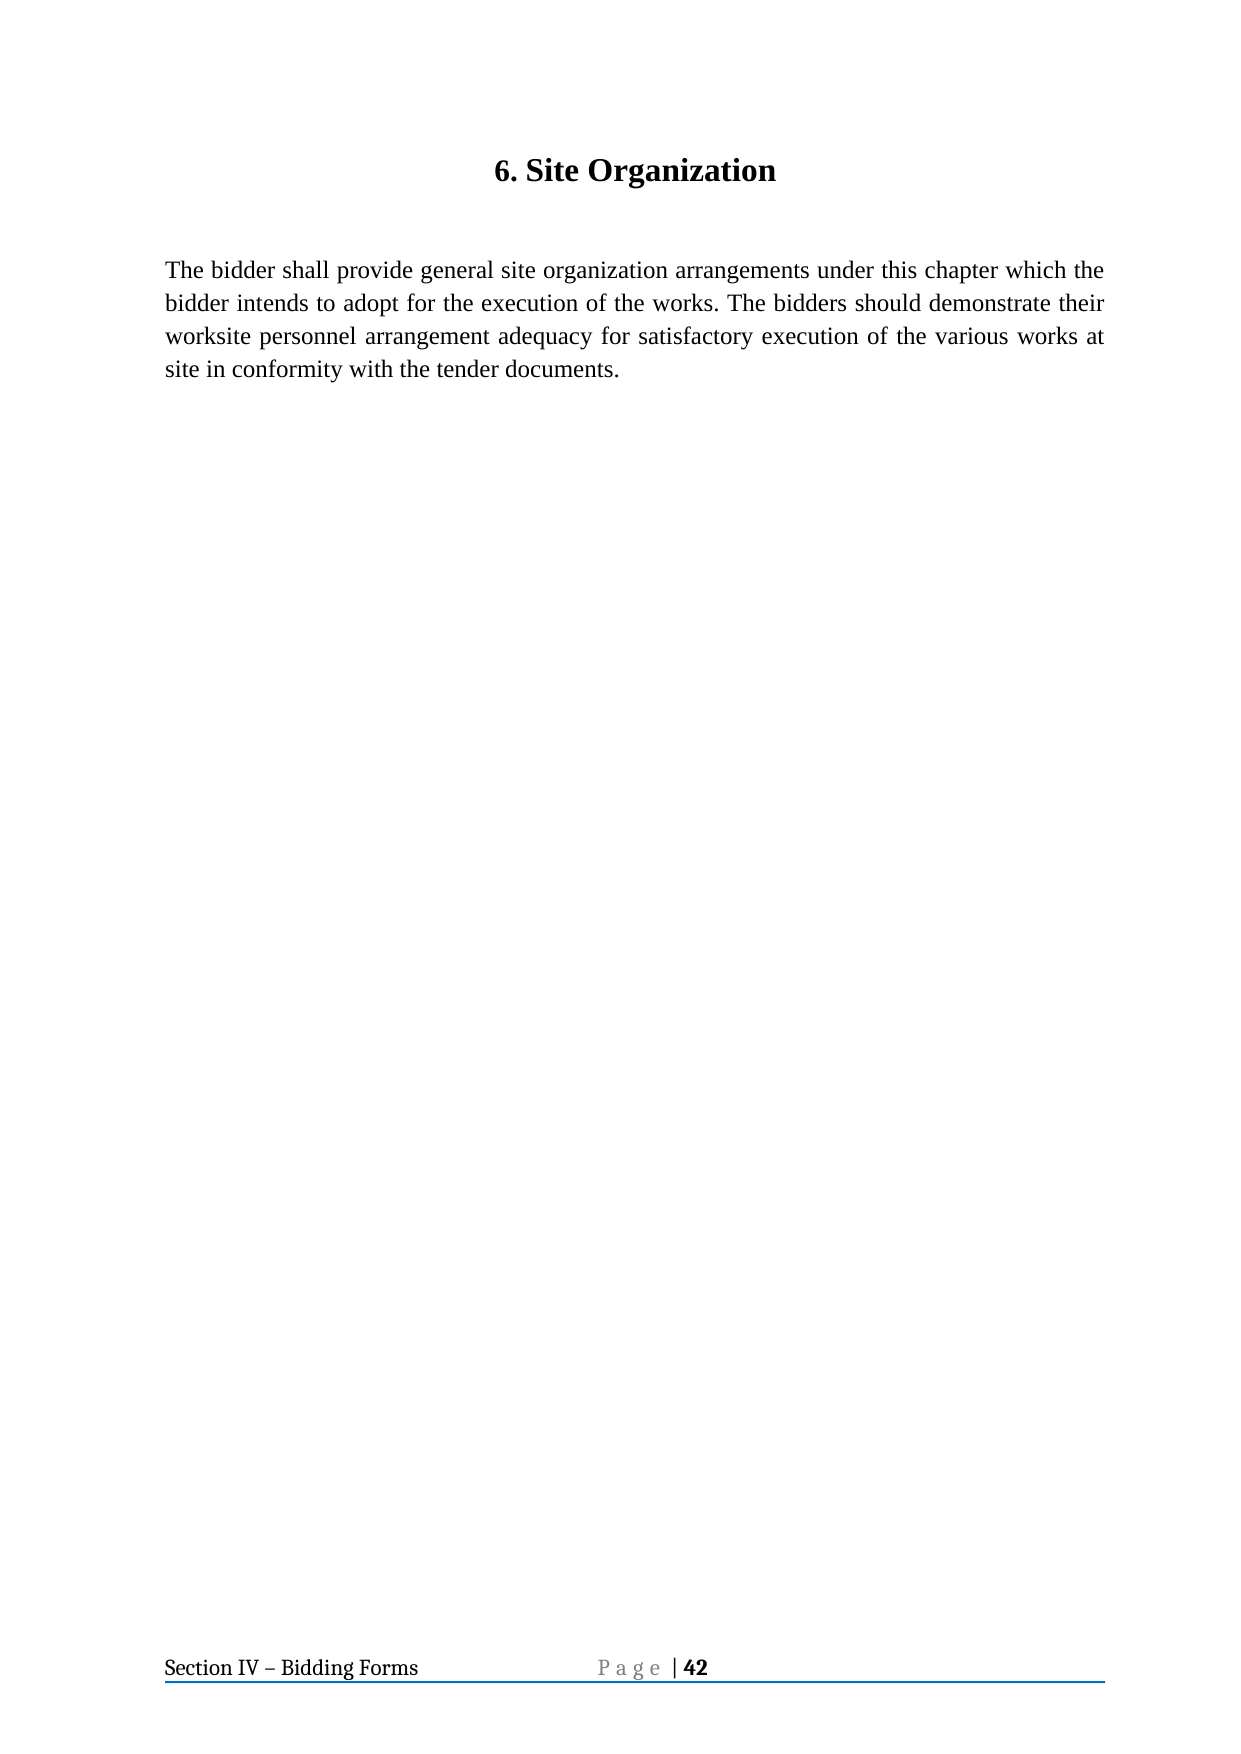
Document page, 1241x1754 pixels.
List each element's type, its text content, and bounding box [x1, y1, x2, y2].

subtitle Site Organization [165, 150, 1105, 188]
text The bidder shall provide general site organization arrangements under this chapter which the bidder intends to adopt for the execution of the works. The bidders should demonstrate their worksite personnel arrangement adequacy for satisfactory execution of the various works at site in conformity with the tender documents. [165, 255, 1105, 383]
